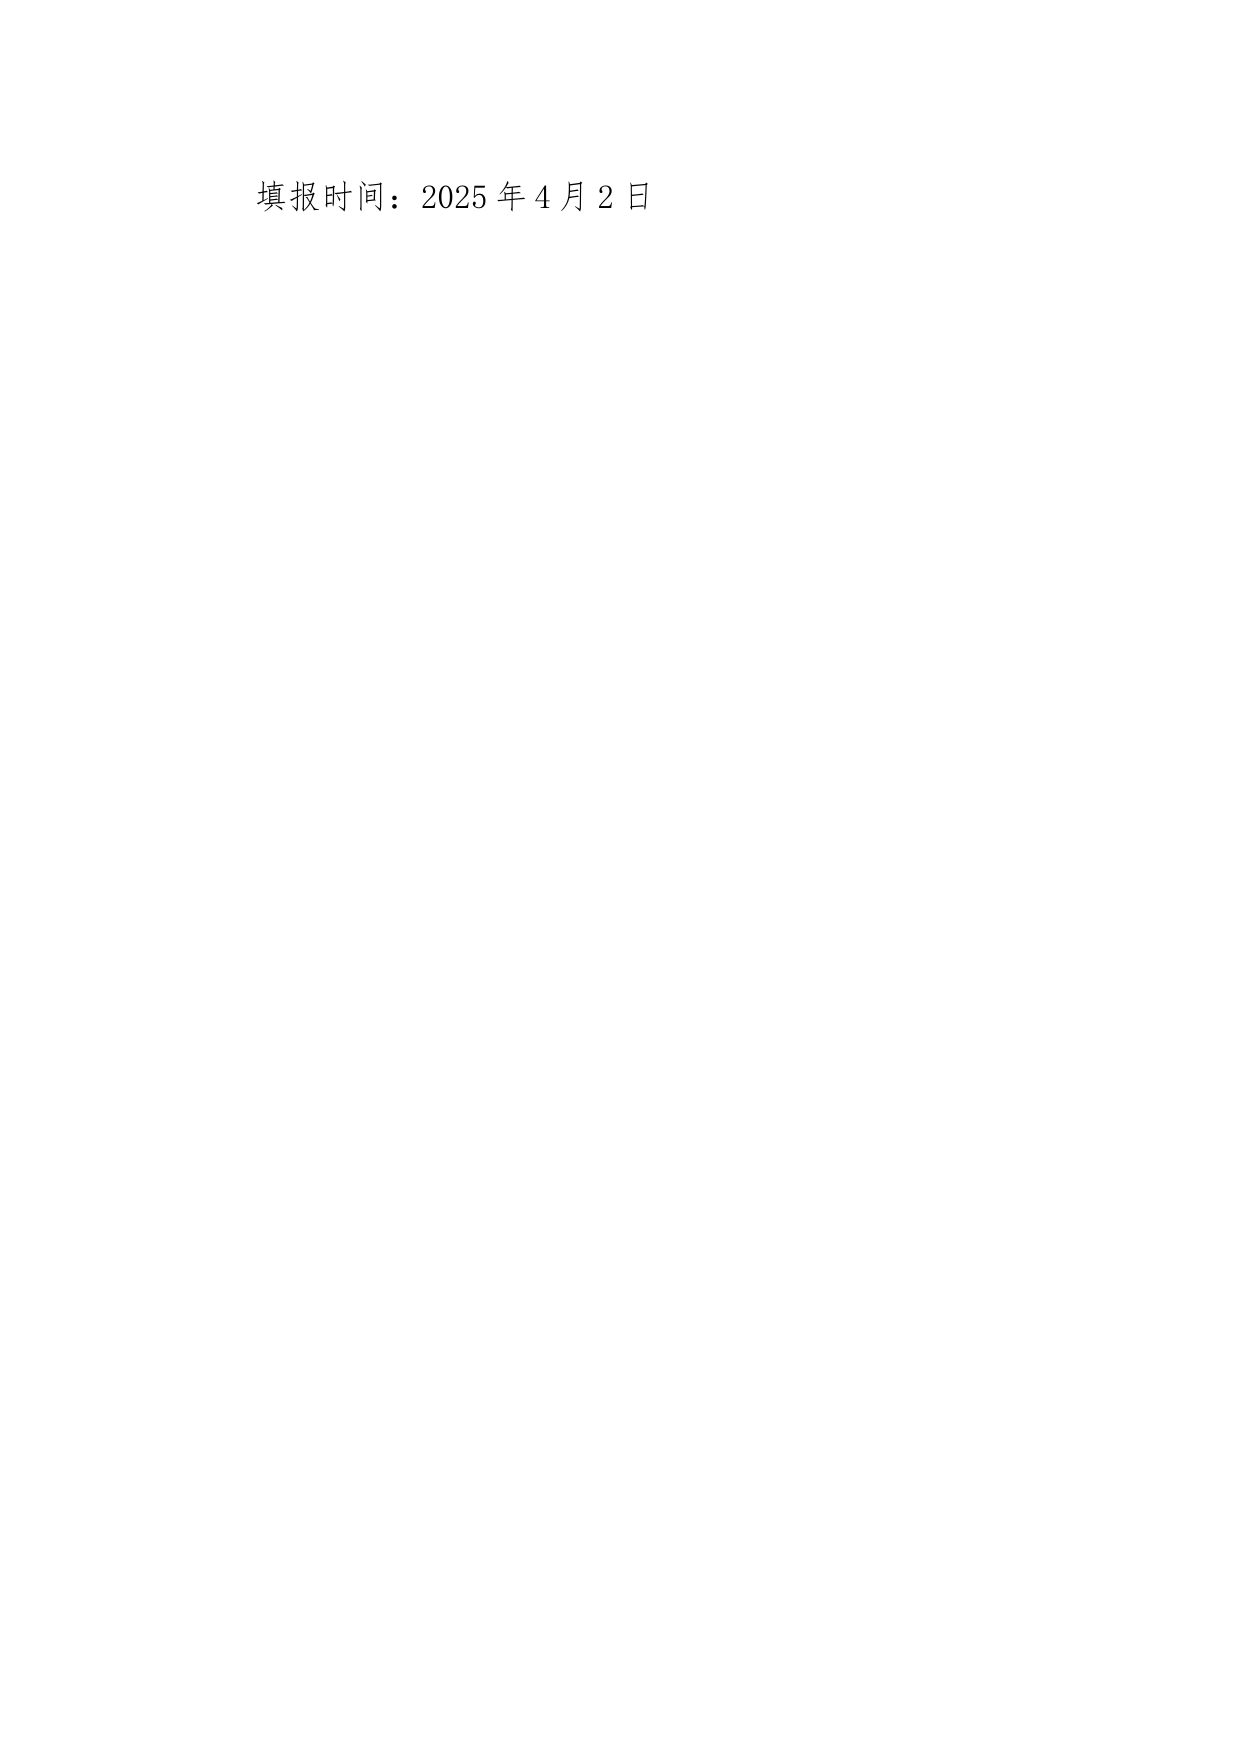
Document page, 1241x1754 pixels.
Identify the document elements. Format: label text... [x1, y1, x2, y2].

text 填报时间：2025年4月2日 [187, 162, 1053, 227]
